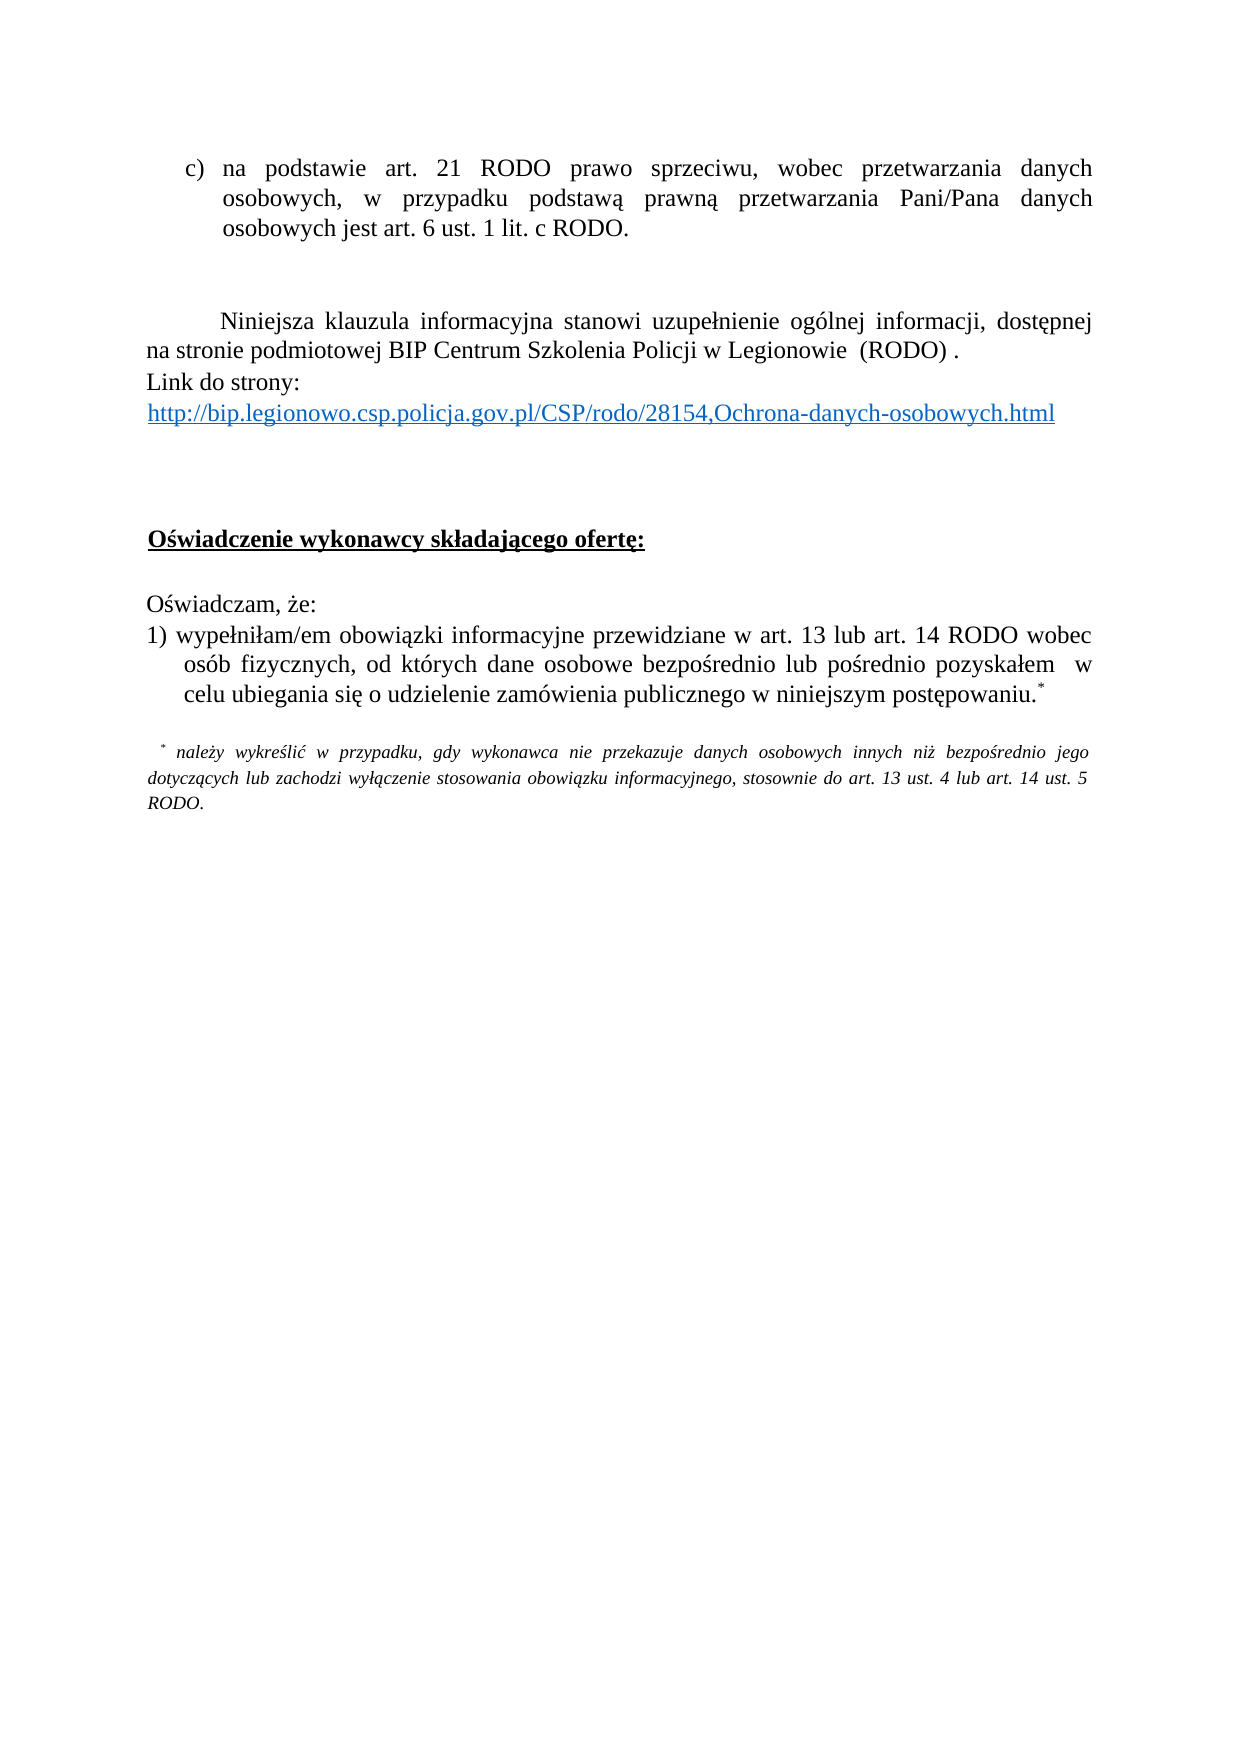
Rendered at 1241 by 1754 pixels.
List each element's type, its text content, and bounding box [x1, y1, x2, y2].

text Niniejsza klauzula informacyjna stanowi uzupełnienie ogólnej informacji, dostępnej na stronie podmiotowej BIP Centrum Szkolenia Policji w Legionowie (RODO) . [146, 306, 1093, 364]
text 1) wypełniłam/em obowiązki informacyjne przewidziane w art. 13 lub art. 14 RODO wobec osób fizycznych, od których dane osobowe bezpośrednio lub pośrednio pozyskałem w celu ubiegania się o udzielenie zamówienia publicznego w niniejszym postępowaniu.* [146, 620, 1093, 708]
text Link do strony: [146, 367, 1093, 395]
list na podstawie art. 21 RODO prawo sprzeciwu, wobec przetwarzania danych osobowych, w przypadku podstawą prawną przetwarzania Pani/Pana danych osobowych jest art. 6 ust. 1 lit. c RODO. [185, 153, 1093, 241]
text Oświadczam, że: [146, 589, 1093, 618]
text http://bip.legionowo.csp.policja.gov.pl/CSP/rodo/28154,Ochrona-danych-osobowych.html [147, 398, 1093, 426]
text * należy wykreślić w przypadku, gdy wykonawca nie przekazuje danych osobowych innych niż bezpośrednio jego dotyczących lub zachodzi wyłączenie stosowania obowiązku informacyjnego, stosownie do art. 13 ust. 4 lub art. 14 ust. 5 RODO. [147, 741, 1092, 814]
text Oświadczenie wykonawcy składającego ofertę: [147, 524, 1093, 553]
